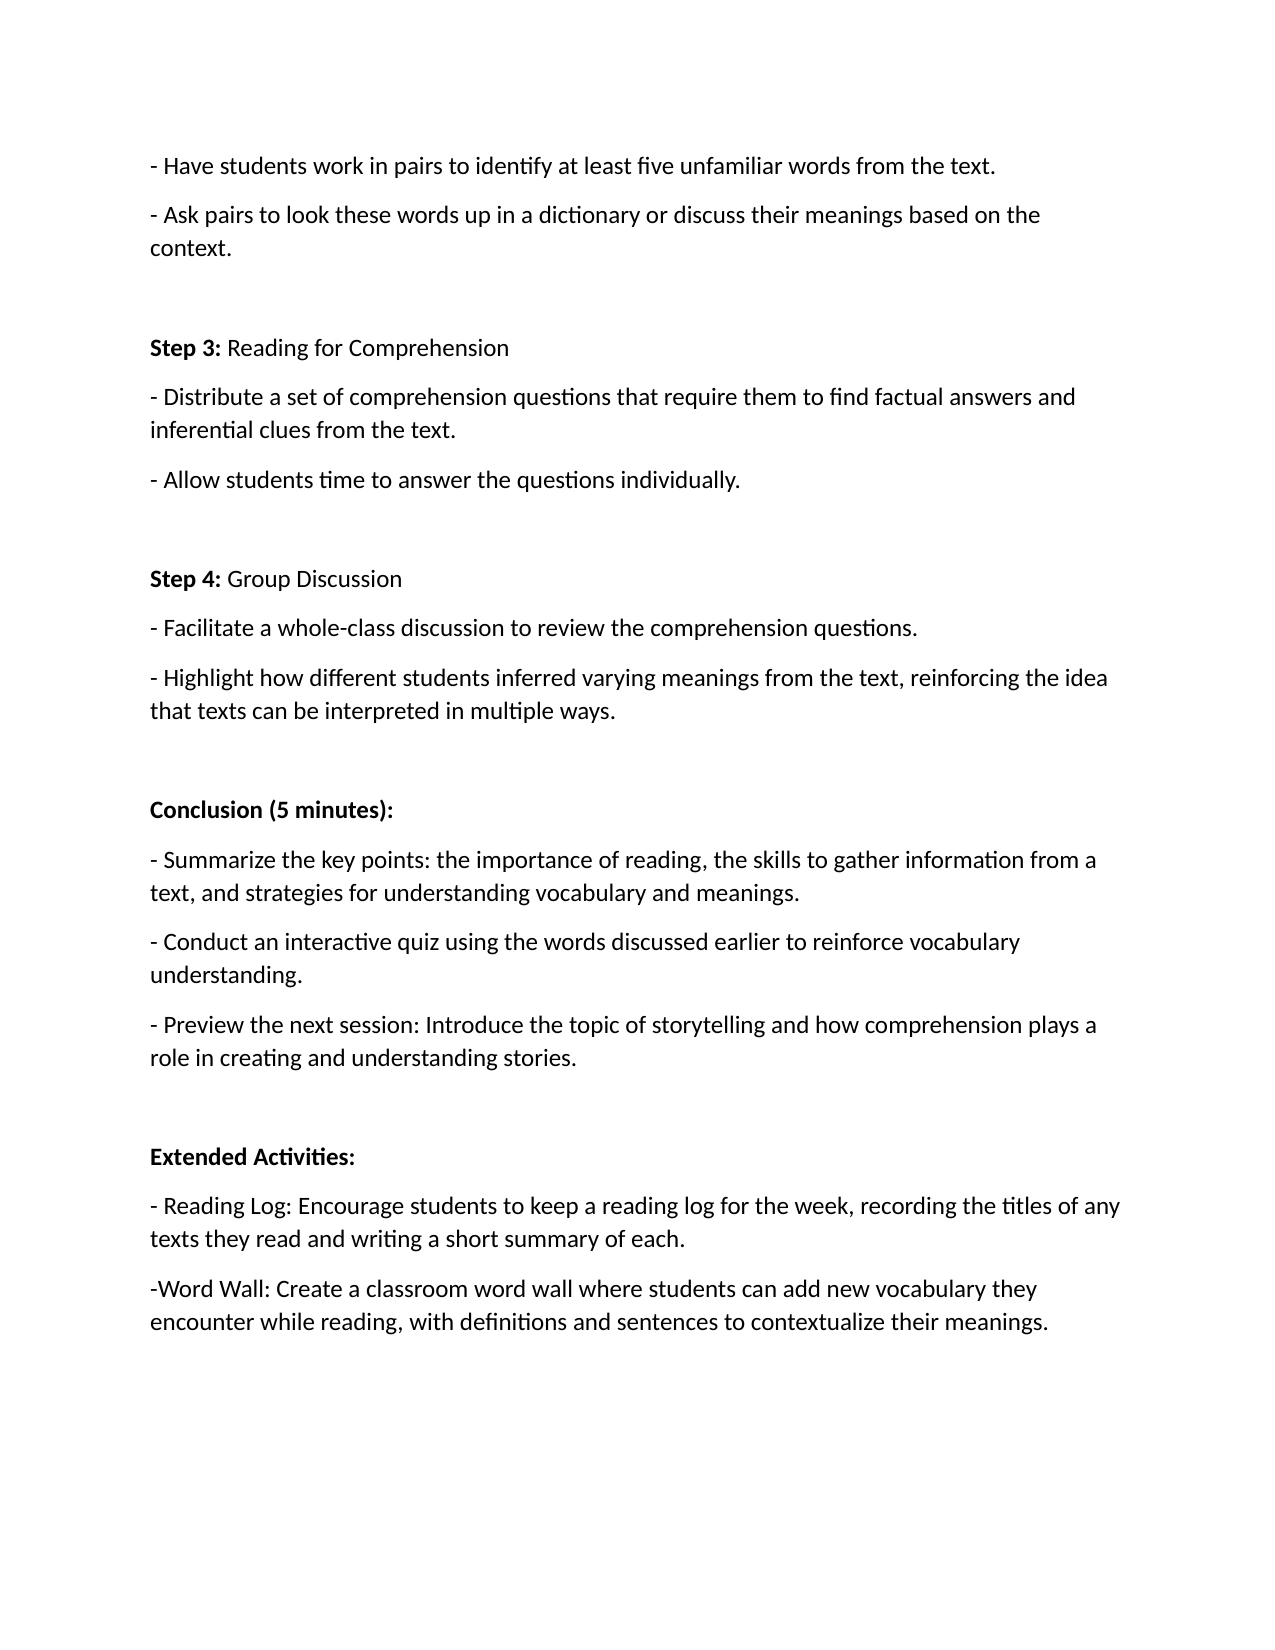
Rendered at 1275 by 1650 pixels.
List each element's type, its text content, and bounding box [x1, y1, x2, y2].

text - Reading Log: Encourage students to keep a reading log for the week, recording the titles of any texts they read and writing a short summary of each. [150, 1190, 1125, 1254]
text - Allow students time to answer the questions individually. [150, 464, 1125, 494]
text - Facilitate a whole-class discussion to review the comprehension questions. [150, 612, 1125, 643]
text -Word Wall: Create a classroom word wall where students can add new vocabulary they encounter while reading, with definitions and sentences to contextualize their meanings. [150, 1273, 1125, 1336]
text - Conduct an interactive quiz using the words discussed earlier to reinforce vocabulary understanding. [150, 926, 1125, 990]
text - Ask pairs to look these words up in a dictionary or discuss their meanings based on the context. [150, 199, 1125, 263]
text Step 4: Group Discussion [150, 563, 1125, 593]
text - Highlight how different students inferred varying meanings from the text, reinforcing the idea that texts can be interpreted in multiple ways. [150, 662, 1125, 726]
text - Preview the next session: Introduce the topic of storytelling and how comprehension plays a role in creating and understanding stories. [150, 1009, 1125, 1072]
text - Distribute a set of comprehension questions that require them to find factual answers and inferential clues from the text. [150, 381, 1125, 445]
text - Have students work in pairs to identify at least five unfamiliar words from the text. [150, 150, 1125, 181]
text Step 3: Reading for Comprehension [150, 332, 1125, 362]
text - Summarize the key points: the importance of reading, the skills to gather information from a text, and strategies for understanding vocabulary and meanings. [150, 844, 1125, 907]
text Conclusion (5 minutes): [150, 794, 1125, 825]
text Extended Activities: [150, 1141, 1125, 1171]
